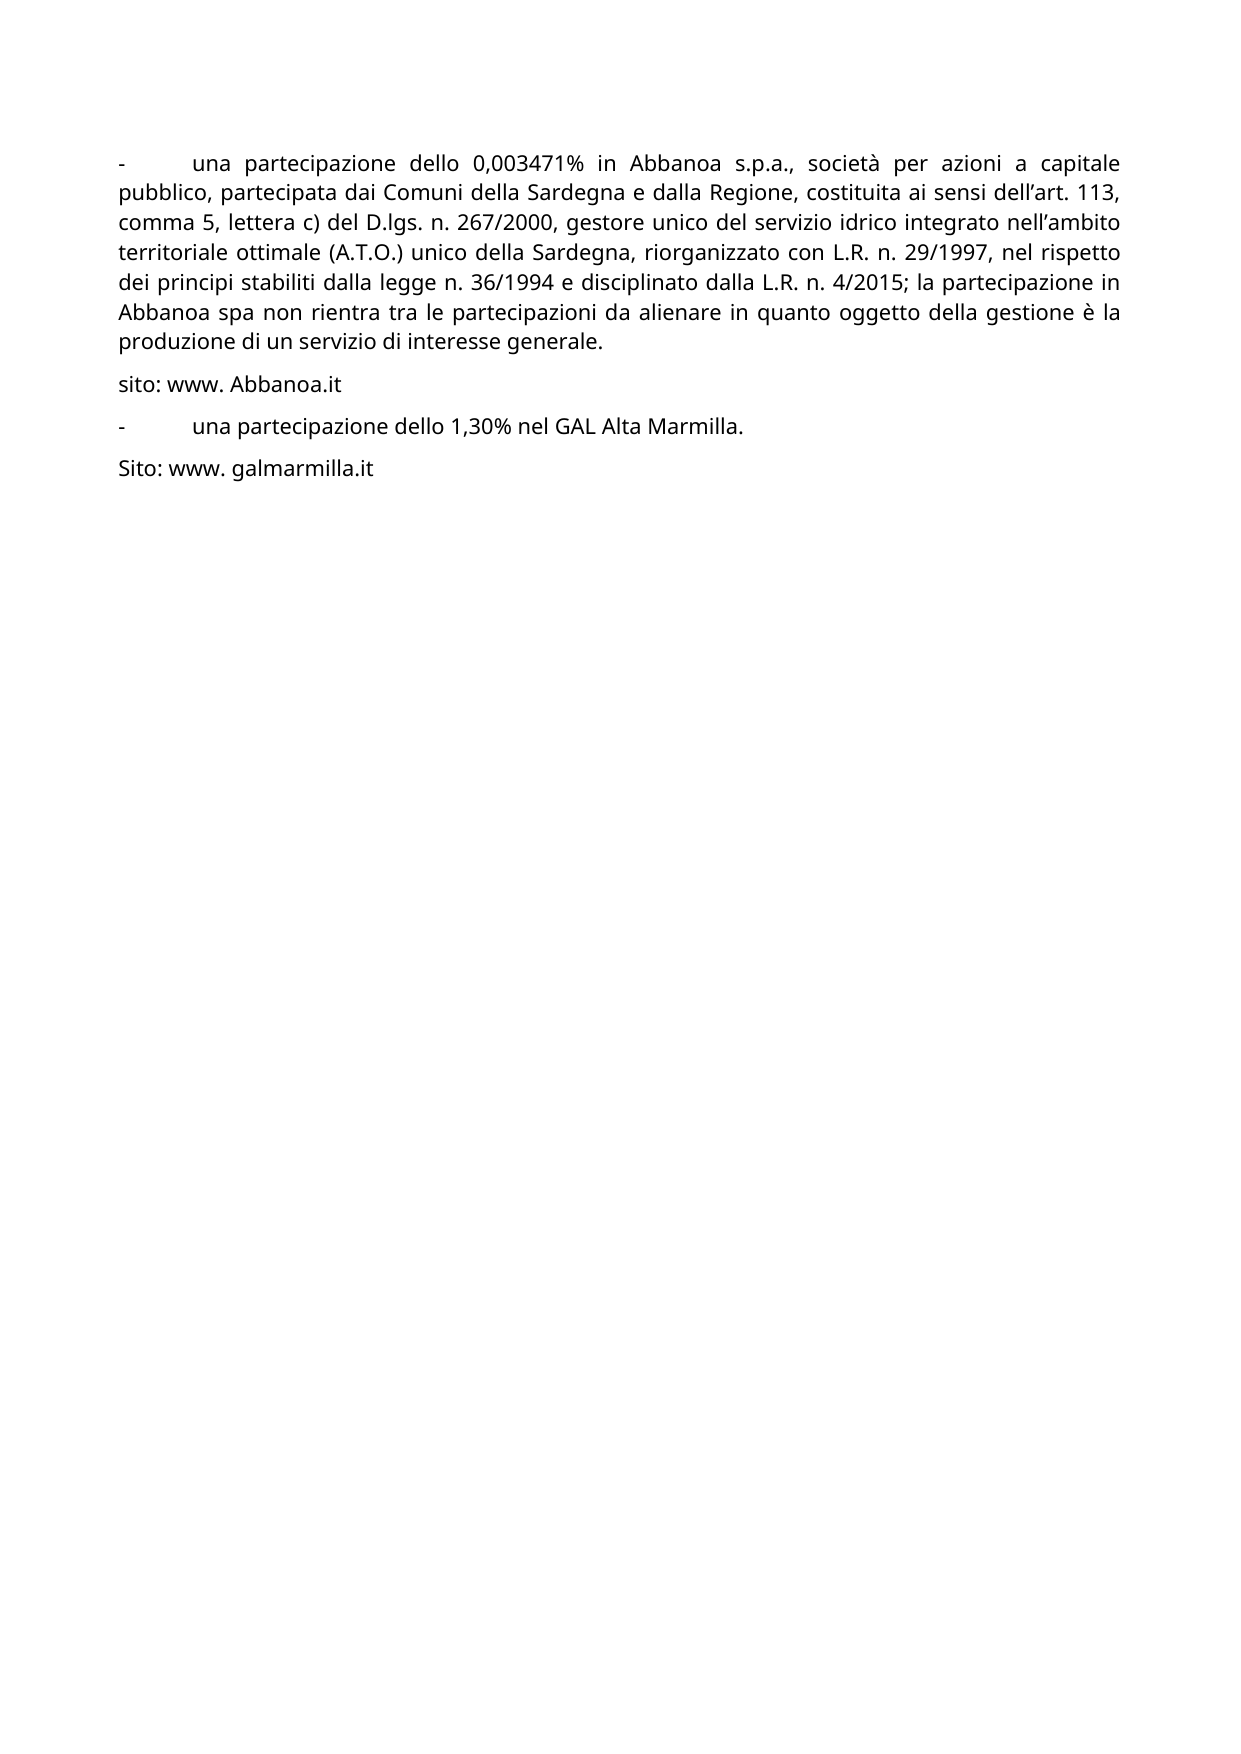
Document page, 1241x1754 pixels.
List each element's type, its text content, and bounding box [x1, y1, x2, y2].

text - una partecipazione dello 0,003471% in Abbanoa s.p.a., società per azioni a capitale pubblico, partecipata dai Comuni della Sardegna e dalla Regione, costituita ai sensi dell’art. 113, comma 5, lettera c) del D.lgs. n. 267/2000, gestore unico del servizio idrico integrato nell’ambito territoriale ottimale (A.T.O.) unico della Sardegna, riorganizzato con L.R. n. 29/1997, nel rispetto dei principi stabiliti dalla legge n. 36/1994 e disciplinato dalla L.R. n. 4/2015; la partecipazione in Abbanoa spa non rientra tra le partecipazioni da alienare in quanto oggetto della gestione è la produzione di un servizio di interesse generale. [118, 148, 1122, 356]
text sito: www. Abbanoa.it [118, 369, 1122, 398]
text - una partecipazione dello 1,30% nel GAL Alta Marmilla. [118, 411, 1122, 441]
text Sito: www. galmarmilla.it [118, 453, 1122, 483]
